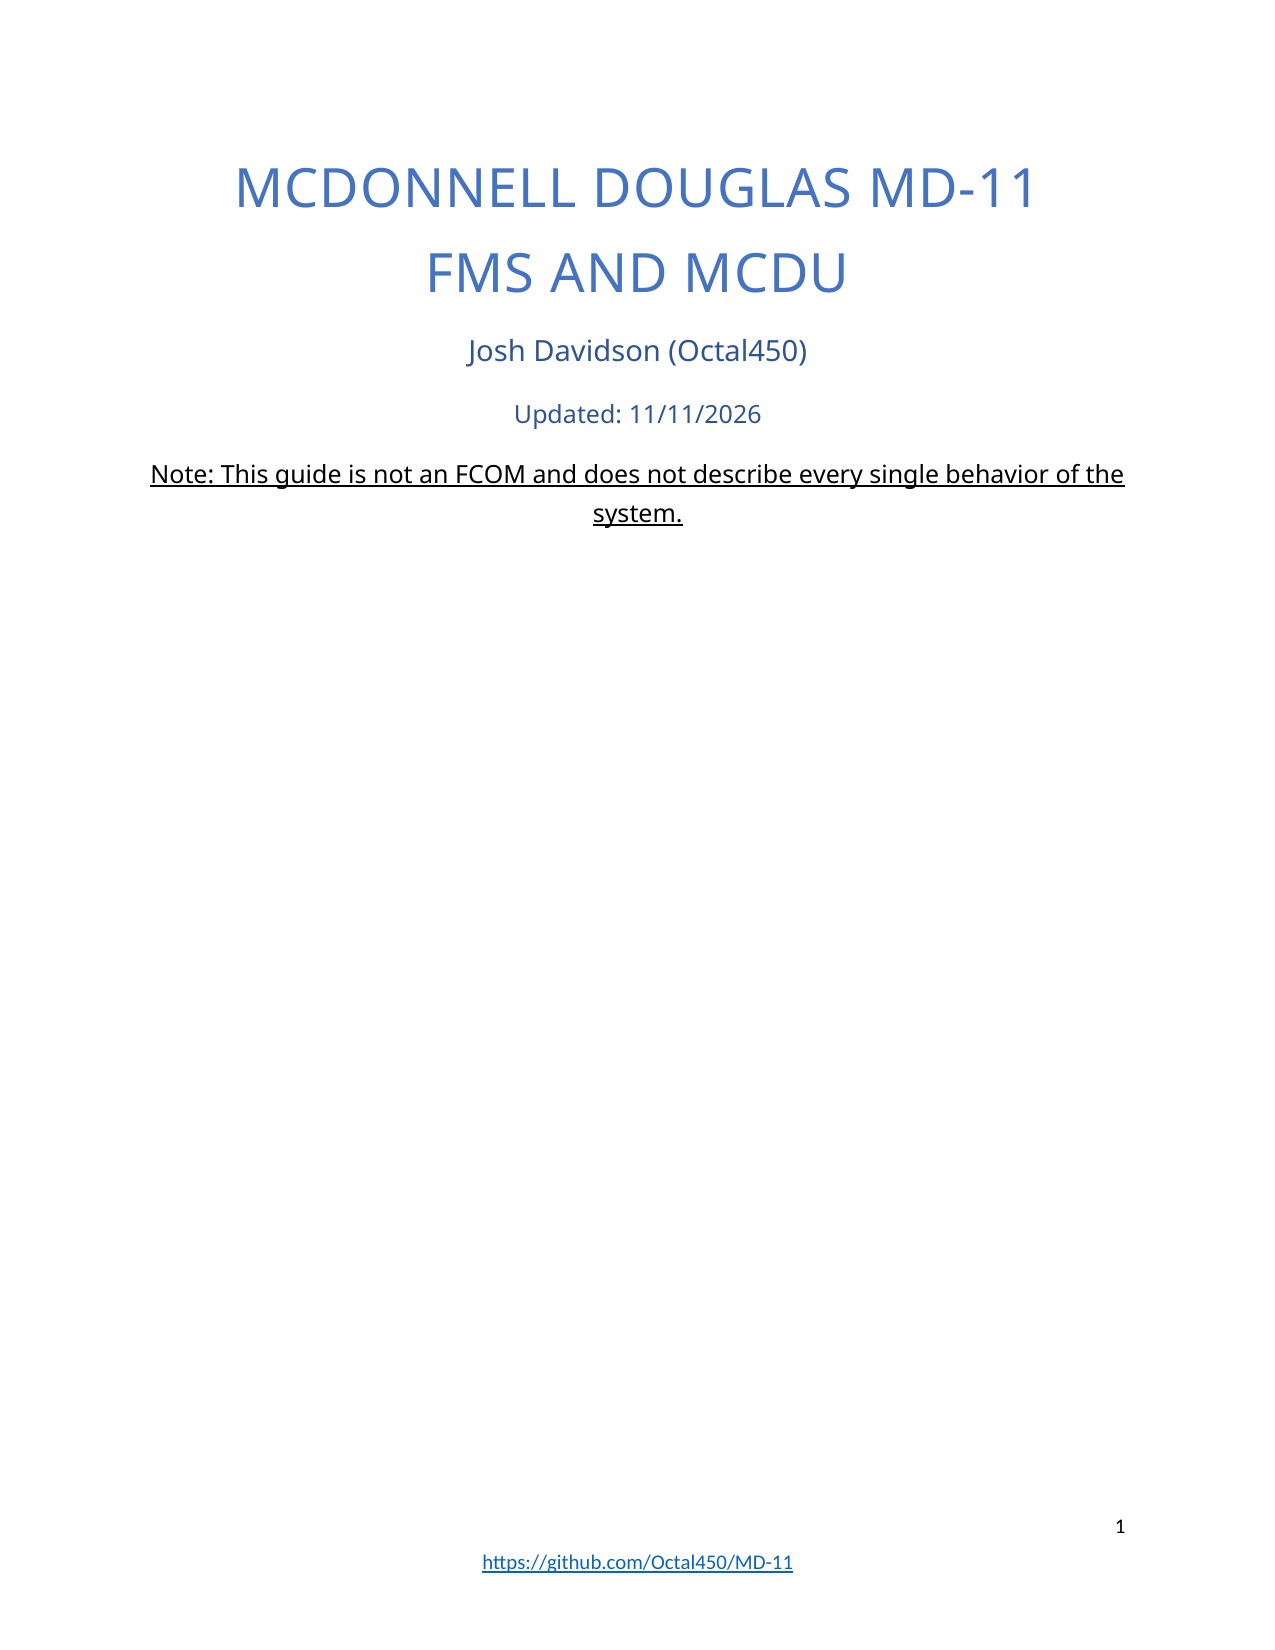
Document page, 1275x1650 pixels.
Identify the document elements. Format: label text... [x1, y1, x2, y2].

text Updated: 12/9/2024 [150, 396, 1125, 431]
text Note: This guide is not an FCOM and does not describe every single behavior of the system. [150, 456, 1125, 485]
text Note: This guide is not an FCOM and does not describe every single behavior of the system. [150, 487, 1125, 530]
title McDonnell Douglas MD-11 [150, 150, 1125, 224]
title FMS and MCDU [150, 235, 1125, 308]
text Josh Davidson (Octal450) [150, 330, 1125, 370]
